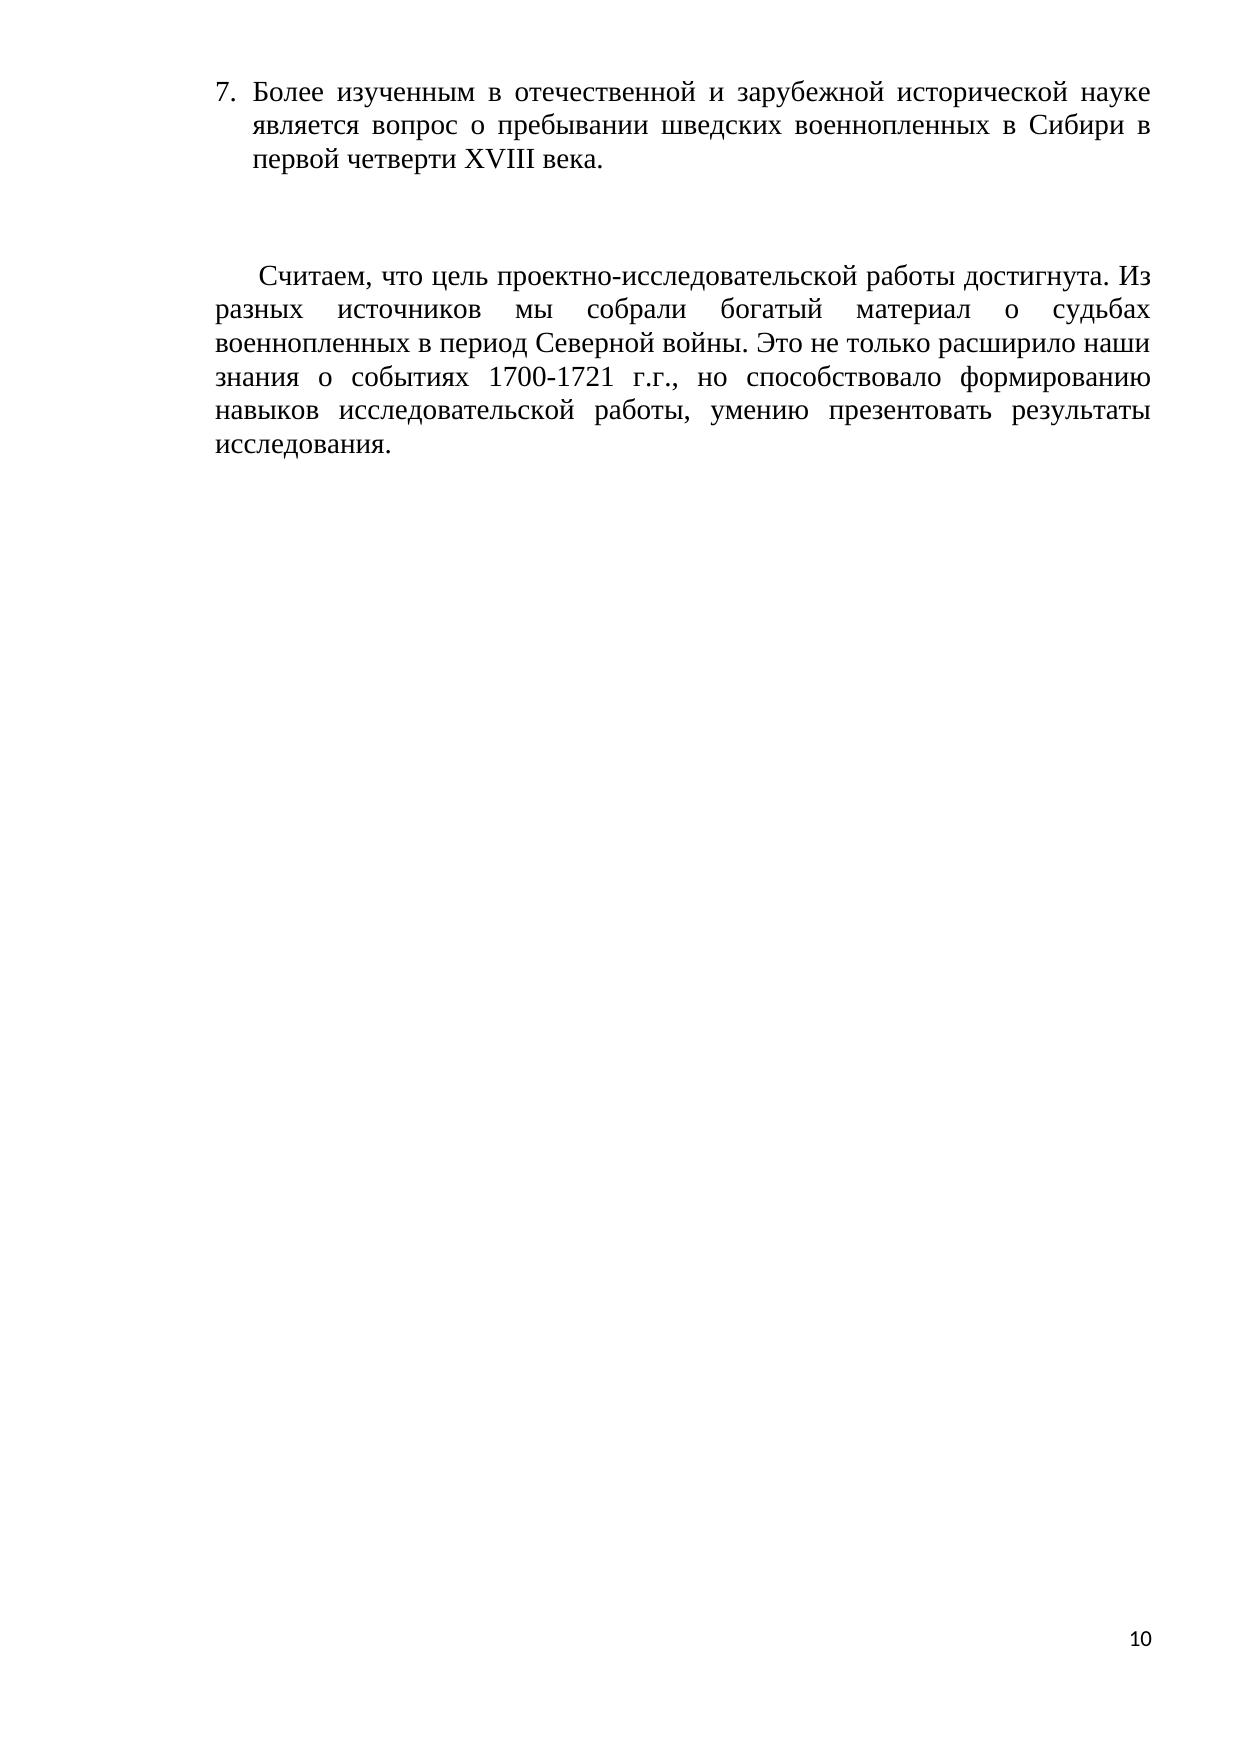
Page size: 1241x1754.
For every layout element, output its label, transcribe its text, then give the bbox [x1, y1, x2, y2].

text Считаем, что цель проектно-исследовательской работы достигнута. Из разных источников мы собрали богатый материал о судьбах военнопленных в период Северной войны. Это не только расширило наши знания о событиях 1700-1721 г.г., но способствовало формированию навыков исследовательской работы, умению презентовать результаты исследования. [215, 258, 1152, 459]
list Более изученным в отечественной и зарубежной исторической науке является вопрос о пребывании шведских военнопленных в Сибири в первой четверти XVIII века. [215, 74, 1152, 174]
